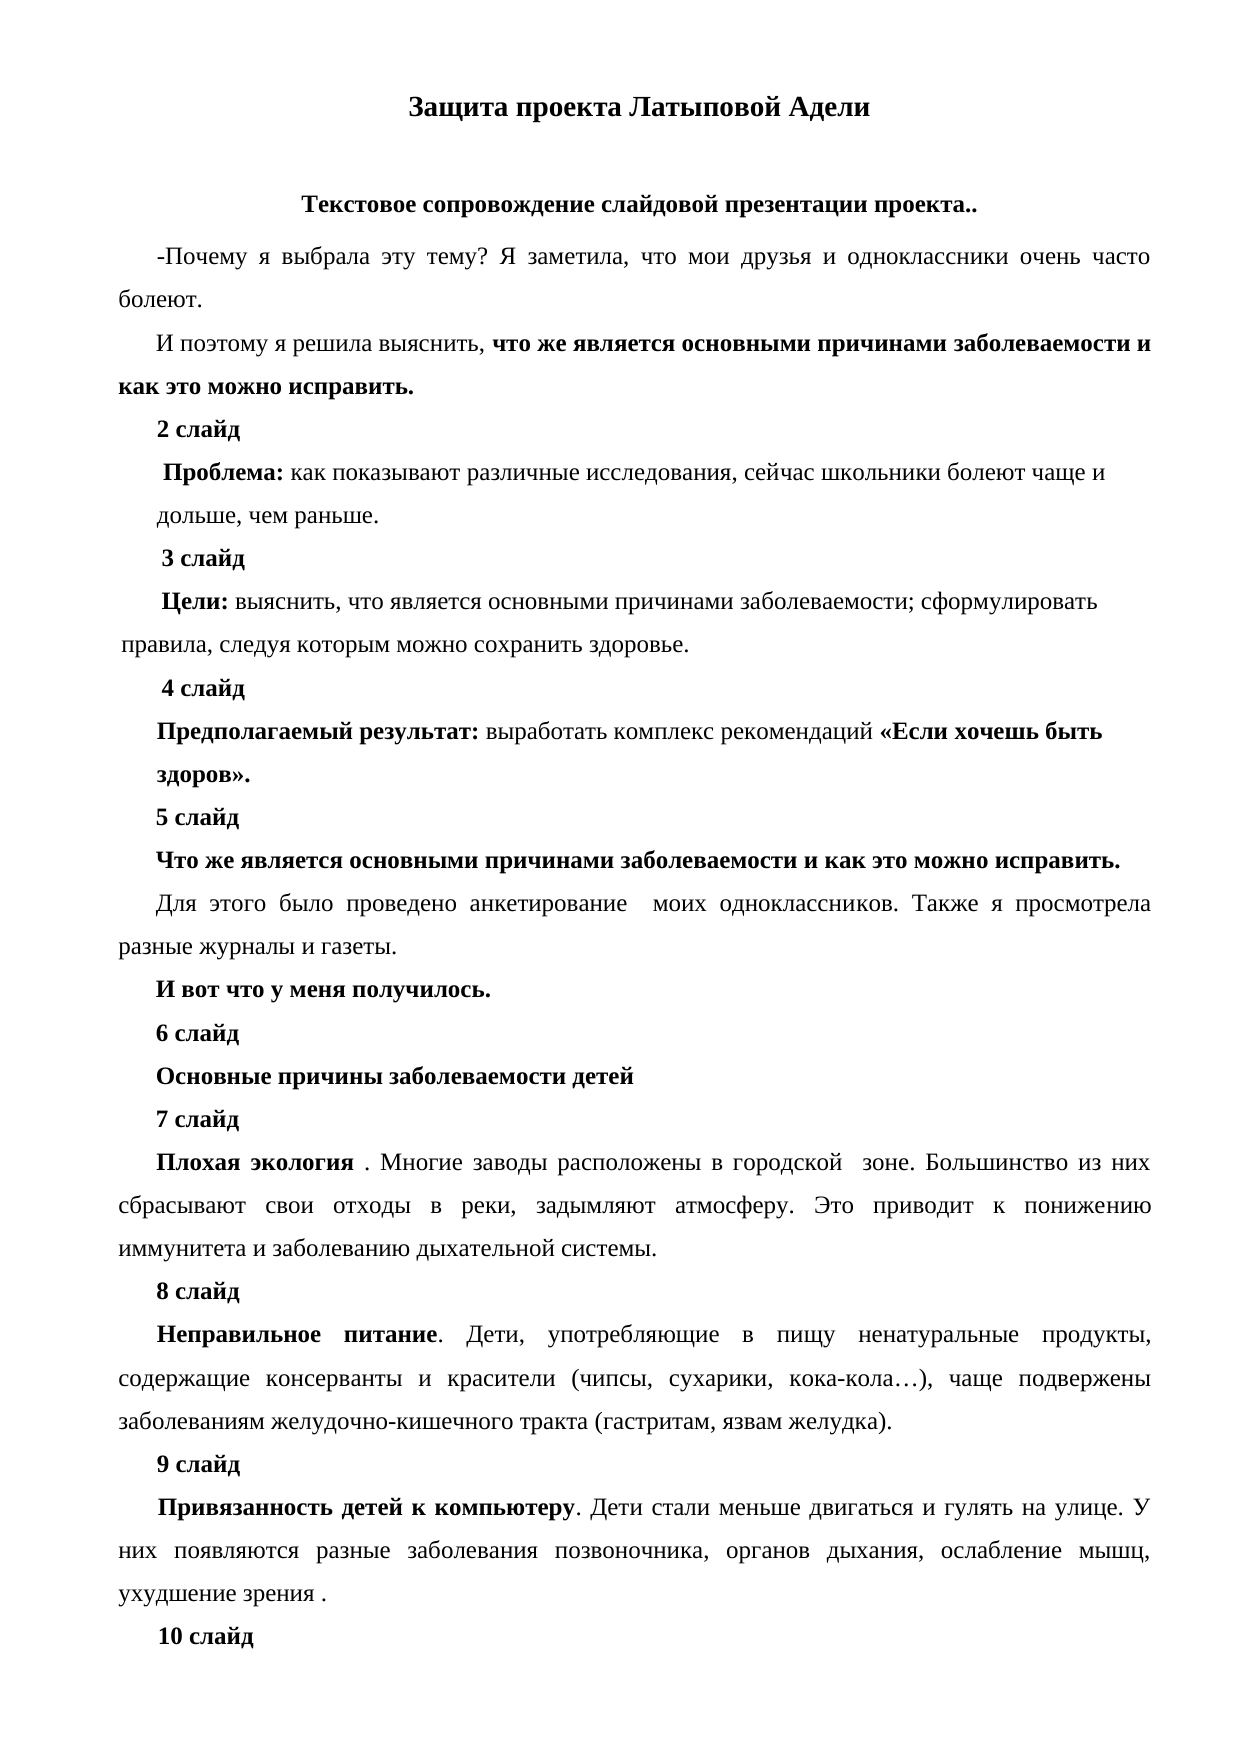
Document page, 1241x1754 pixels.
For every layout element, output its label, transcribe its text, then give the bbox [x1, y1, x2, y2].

text Текстовое сопровождение слайдовой презентации проекта.. [127, 189, 1152, 218]
text 10 слайд [118, 1621, 1152, 1650]
text Предполагаемый результат: выработать комплекс рекомендаций «Если хочешь быть здоров». [157, 716, 1152, 788]
text Защита проекта Латыповой Адели [127, 89, 1152, 122]
text И вот что у меня получилось. [118, 974, 1152, 1003]
text 3 слайд [121, 543, 1152, 572]
text 8 слайд [118, 1276, 1152, 1305]
text 7 слайд [156, 1104, 1152, 1133]
text Неправильное питание. Дети, употребляющие в пищу ненатуральные продукты, содержащие консерванты и красители (чипсы, сухарики, кока-кола…), чаще подвержены заболеваниям желудочно-кишечного тракта (гастритам, язвам желудка). [118, 1319, 1152, 1434]
text 6 слайд [156, 1018, 1152, 1046]
text И поэтому я решила выяснить, что же является основными причинами заболеваемости и как это можно исправить. [118, 328, 1152, 399]
text 4 слайд [121, 673, 1152, 701]
text Цели: выяснить, что является основными причинами заболеваемости; сформулировать правила, следуя которым можно сохранить здоровье. [121, 586, 1152, 658]
text Что же является основными причинами заболеваемости и как это можно исправить. [118, 845, 1152, 874]
text Для этого было проведено анкетирование моих одноклассников. Также я просмотрела разные журналы и газеты. [118, 888, 1152, 960]
text Привязанность детей к компьютеру. Дети стали меньше двигаться и гулять на улице. У них появляются разные заболевания позвоночника, органов дыхания, ослабление мышц, ухудшение зрения . [118, 1492, 1152, 1607]
text Проблема: как показывают различные исследования, сейчас школьники болеют чаще и дольше, чем раньше. [157, 457, 1152, 529]
text -Почему я выбрала эту тему? Я заметила, что мои друзья и одноклассники очень часто болеют. [118, 241, 1152, 313]
text Основные причины заболеваемости детей [156, 1061, 1152, 1089]
text 5 слайд [118, 802, 1152, 831]
text 2 слайд [157, 414, 1152, 443]
text Плохая экология . Многие заводы расположены в городской зоне. Большинство из них сбрасывают свои отходы в реки, задымляют атмосферу. Это приводит к понижению иммунитета и заболеванию дыхательной системы. [118, 1147, 1152, 1262]
text 9 слайд [118, 1449, 1152, 1478]
